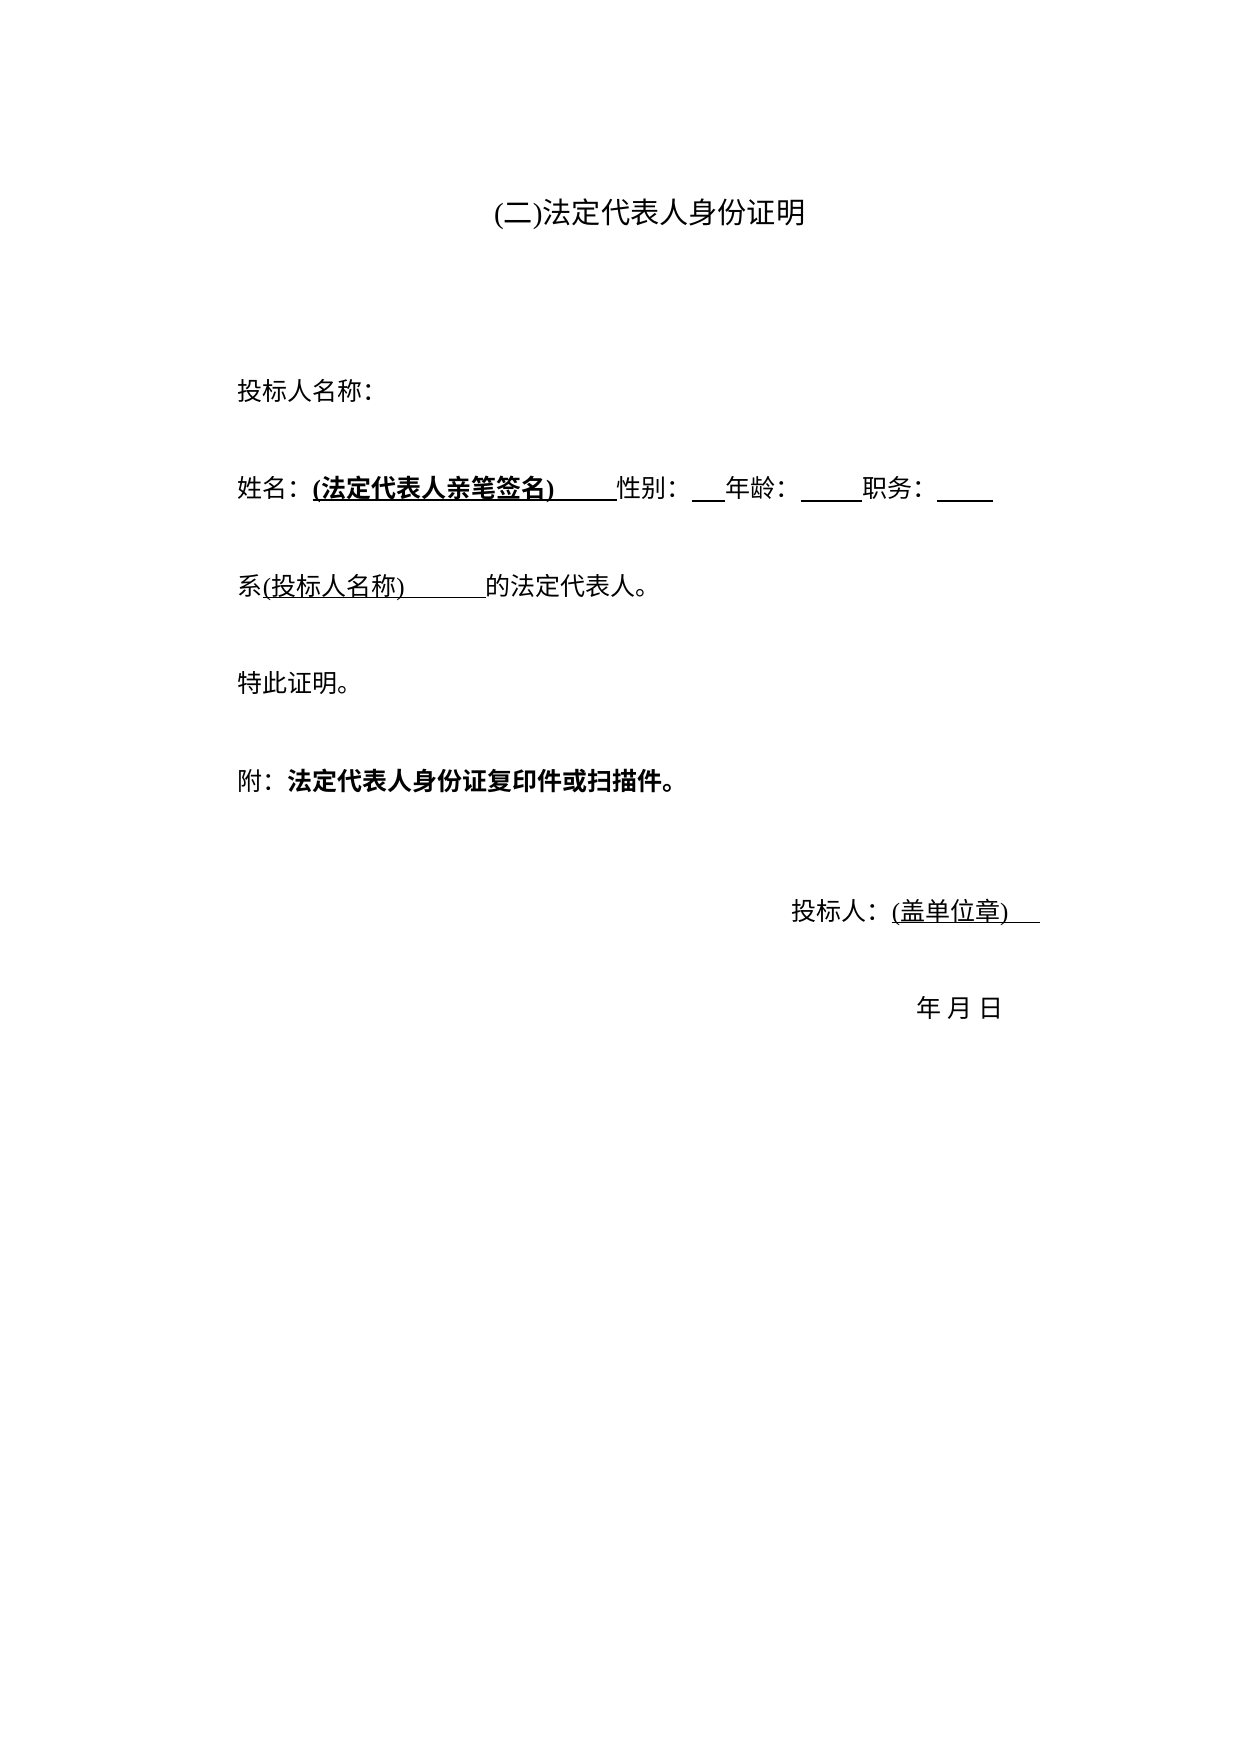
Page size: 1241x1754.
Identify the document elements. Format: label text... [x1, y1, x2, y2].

text 投标人：(盖单位章) [187, 877, 1008, 942]
text (二)法定代表人身份证明 [187, 178, 1053, 243]
text 特此证明。 [187, 649, 1053, 714]
text 系(投标人名称) 的法定代表人。 [187, 552, 1053, 617]
text 姓名：(法定代表人亲笔签名) 性别： 年龄： 职务： [187, 454, 1053, 519]
text 年 月 日 [187, 974, 1003, 1039]
text 附：法定代表人身份证复印件或扫描件。 [187, 747, 1053, 812]
text 投标人名称： [187, 357, 1053, 422]
